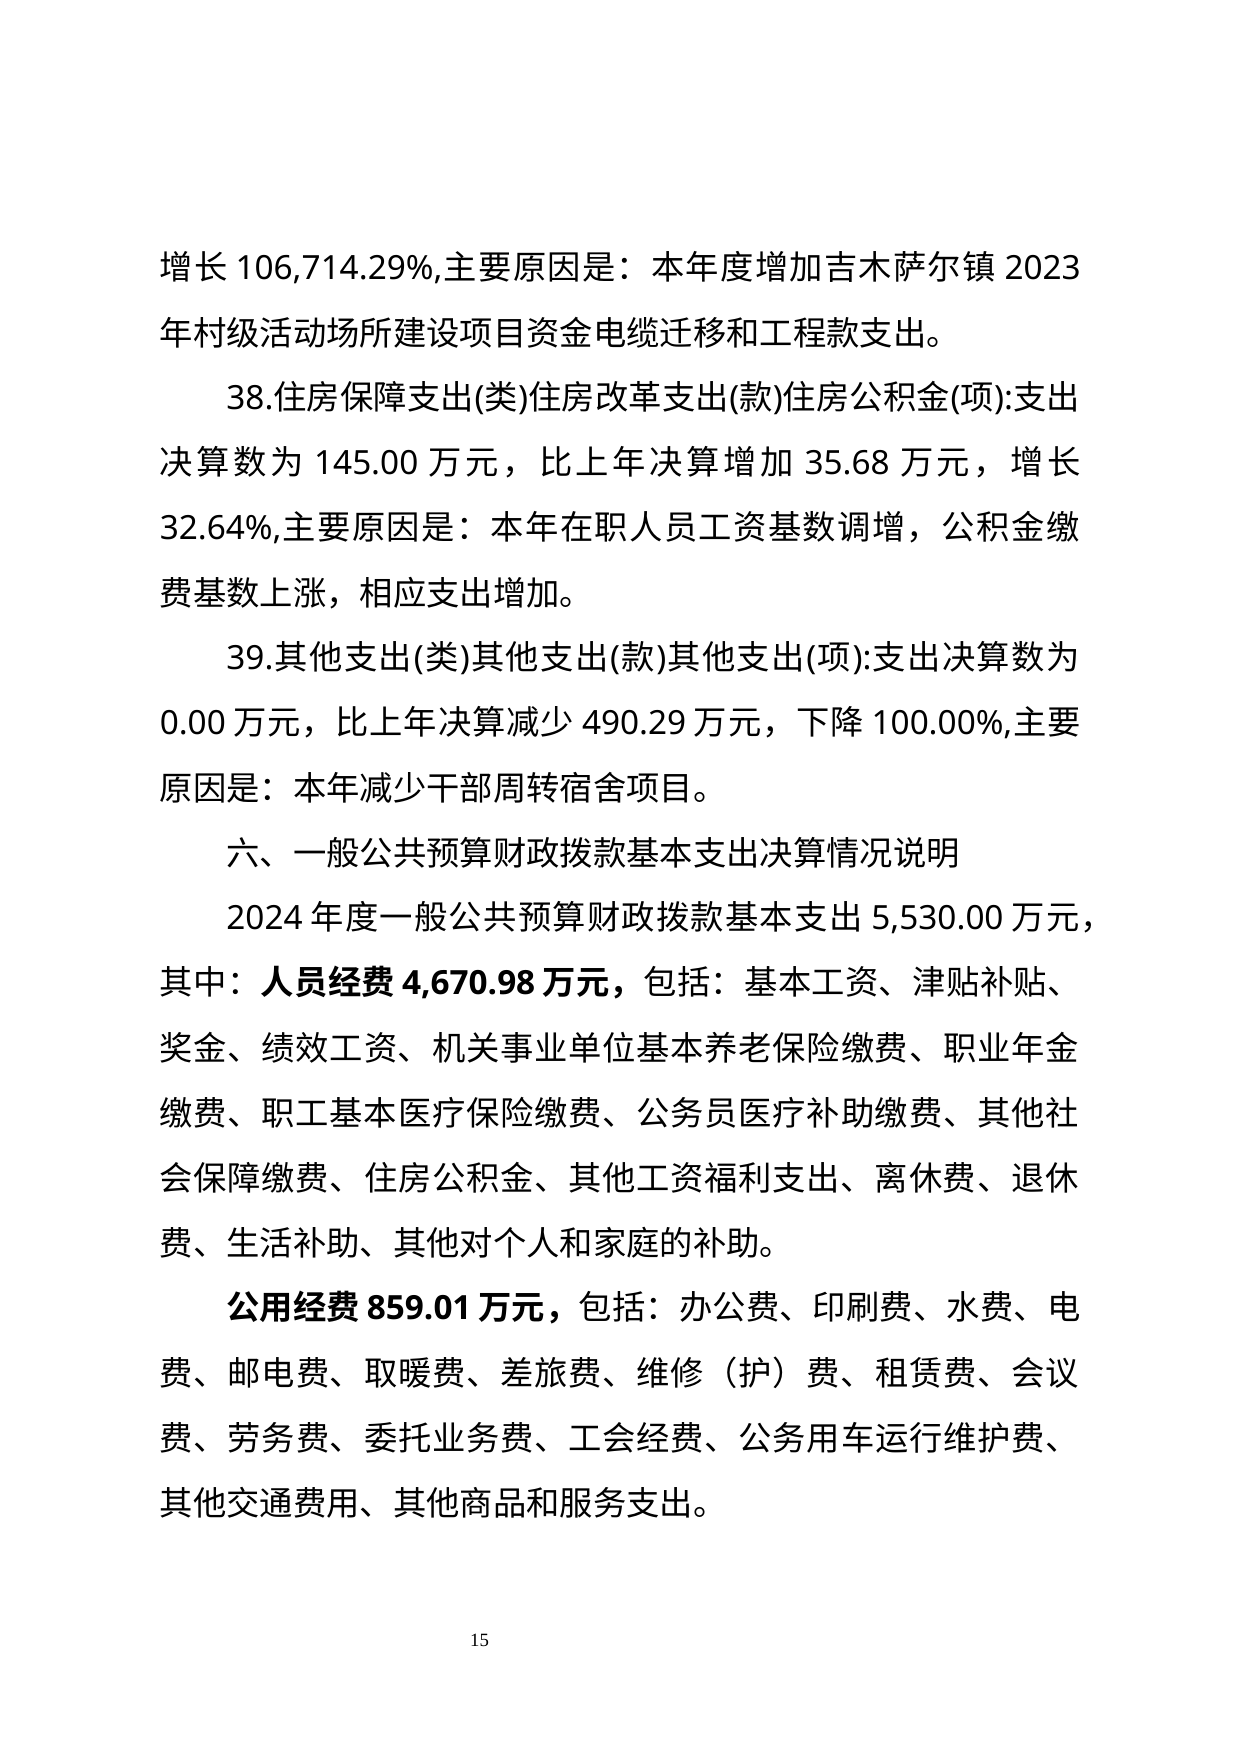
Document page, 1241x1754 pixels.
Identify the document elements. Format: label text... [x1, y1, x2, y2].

text 公用经费859.01万元，包括：办公费、印刷费、水费、电费、邮电费、取暖费、差旅费、维修（护）费、租赁费、会议费、劳务费、委托业务费、工会经费、公务用车运行维护费、其他交通费用、其他商品和服务支出。 [159, 1273, 1081, 1533]
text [159, 233, 1081, 363]
text 2024年度一般公共预算财政拨款基本支出5,530.00万元，其中：人员经费4,670.98万元，包括：基本工资、津贴补贴、奖金、绩效工资、机关事业单位基本养老保险缴费、职业年金缴费、职工基本医疗保险缴费、公务员医疗补助缴费、其他社会保障缴费、住房公积金、其他工资福利支出、离休费、退休费、生活补助、其他对个人和家庭的补助。 [159, 883, 1081, 1273]
text 39.其他支出(类)其他支出(款)其他支出(项):支出决算数为0.00万元，比上年决算减少490.29万元，下降100.00%,主要原因是：本年减少干部周转宿舍项目。 [159, 623, 1081, 818]
text 38.住房保障支出(类)住房改革支出(款)住房公积金(项):支出决算数为145.00万元，比上年决算增加35.68万元，增长32.64%,主要原因是：本年在职人员工资基数调增，公积金缴费基数上涨，相应支出增加。 [159, 363, 1081, 623]
text 六、一般公共预算财政拨款基本支出决算情况说明 [159, 818, 1081, 883]
